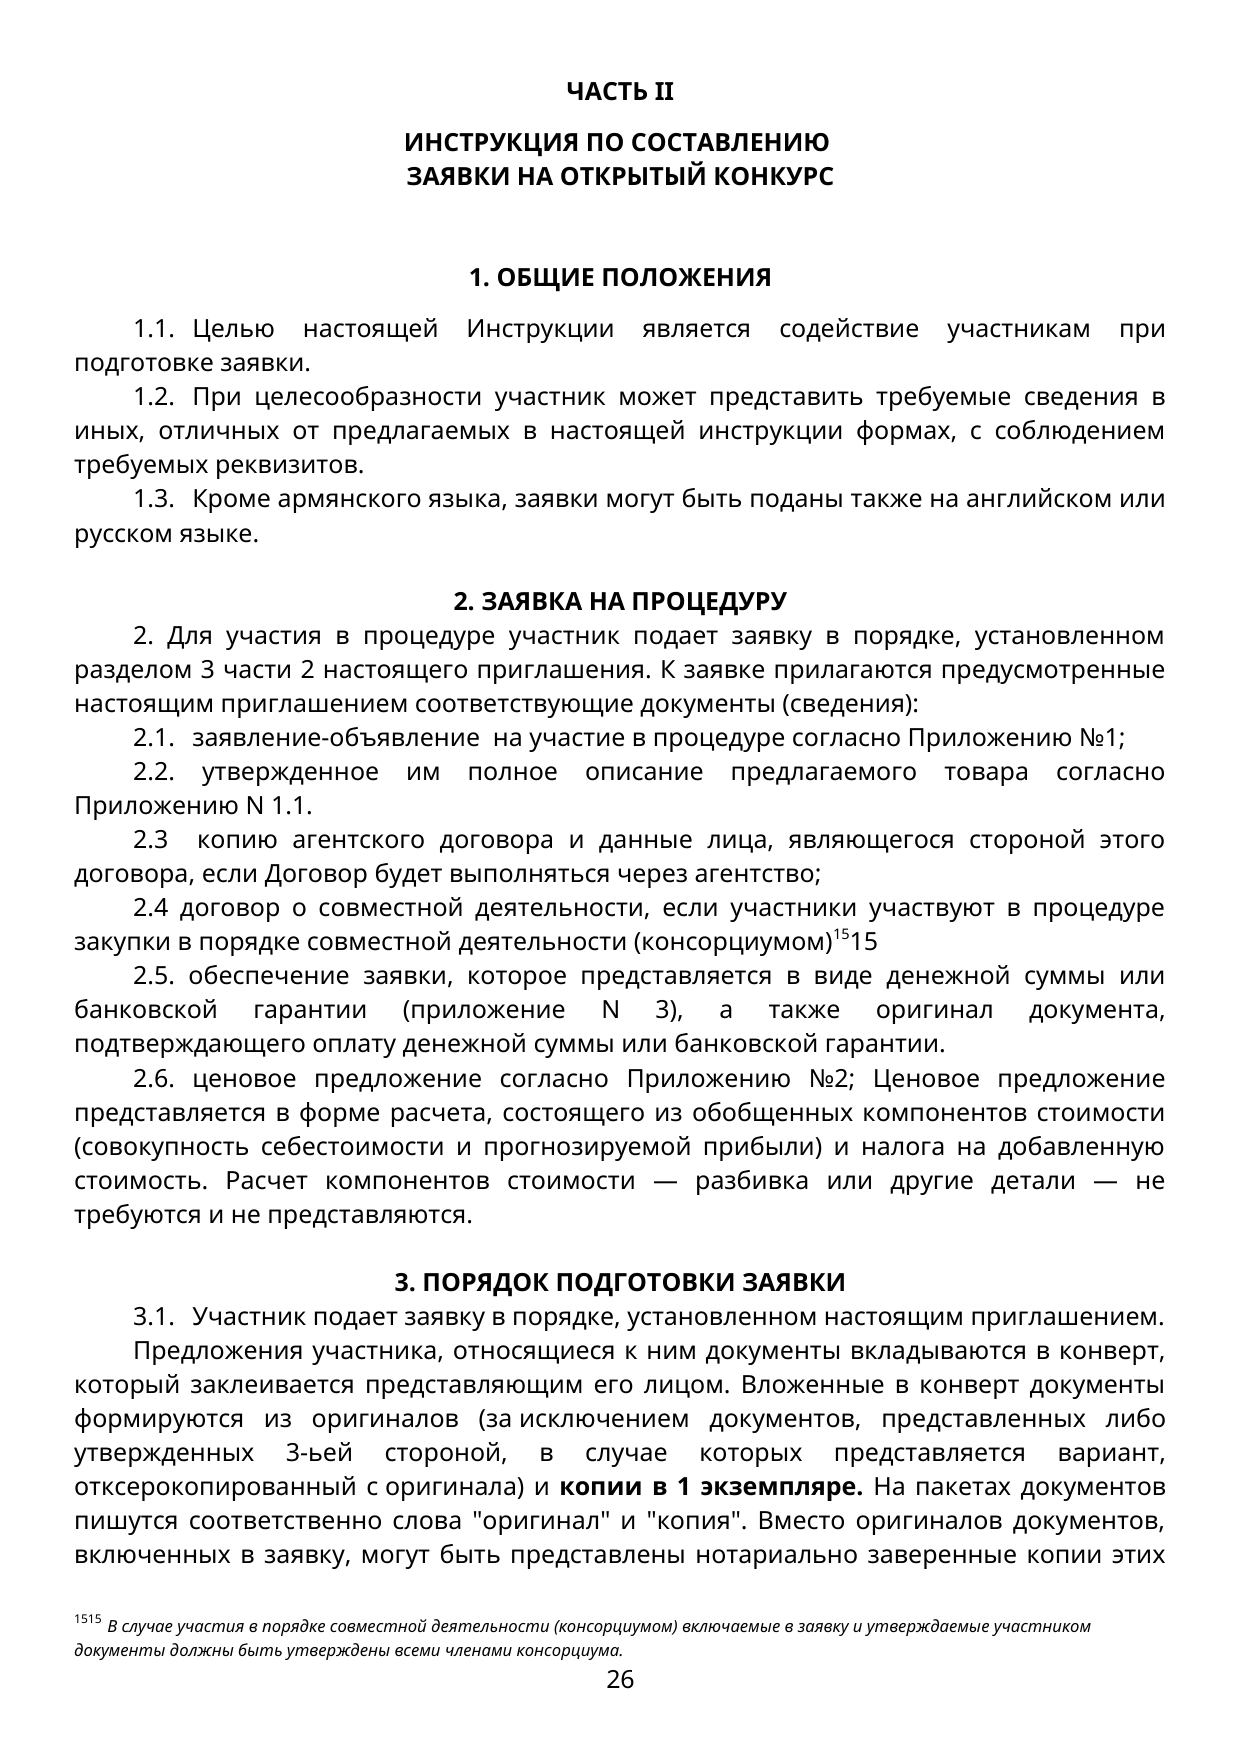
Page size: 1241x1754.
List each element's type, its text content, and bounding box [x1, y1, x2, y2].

text 3. ПОРЯДОК ПОДГОТОВКИ ЗАЯВКИ [74, 1264, 1167, 1299]
text 3.1. Участник подает заявку в порядке, установленном настоящим приглашением. [74, 1299, 1167, 1333]
text ИНСТРУКЦИЯ ПО СОСТАВЛЕНИЮ ЗАЯВКИ НА ОТКРЫТЫЙ КОНКУРС [74, 124, 1167, 193]
text 1. ОБЩИЕ ПОЛОЖЕНИЯ [74, 260, 1167, 294]
text 1.3. Кроме армянского языка, заявки могут быть поданы также на английском или русском языке. [74, 481, 1167, 549]
text 2.5. обеспечение заявки, которое представляется в виде денежной суммы или банковской гарантии (приложение N 3), а также оригинал документа, подтверждающего оплату денежной суммы или банковской гарантии. [74, 958, 1167, 1060]
text 2. ЗАЯВКА НА ПРОЦЕДУРУ [74, 583, 1167, 617]
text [74, 1333, 1167, 1571]
text 2.1. заявление-объявлениe на участие в процедуре согласно Приложению №1; [74, 719, 1167, 754]
text 2.6. ценовое предложение согласно Приложению №2; Ценовое предложение представляется в форме расчета, состоящего из обобщенных компонентов стоимости (совокупность себестоимости и прогнозируемой прибыли) и налога на добавленную стоимость. Расчет компонентов стоимости — разбивка или другие детали — не требуются и не представляются. [74, 1060, 1167, 1231]
text 1.2. При целесообразности участник может представить требуемые сведения в иных, отличных от предлагаемых в настоящей инструкции формах, с соблюдением требуемых реквизитов. [74, 379, 1167, 481]
text 2.4 договор о совместной деятельности, если участники участвуют в процедуре закупки в порядке совместной деятельности (консорциумом)15 [74, 890, 1167, 958]
text ЧАСТЬ II [74, 74, 1167, 108]
text 2.3 копию агентского договора и данные лица, являющегося стороной этого договора, если Договор будет выполняться через агентство; [74, 822, 1167, 890]
text 2.2. утвержденнoе им полное описание предлагаемого товара согласно Приложению N 1.1. [74, 754, 1167, 822]
text 1.1. Целью настоящей Инструкции является содействие участникам при подготовке заявки. [74, 311, 1167, 379]
text 2. Для участия в процедуре участник подает заявку в порядке, установленном разделом 3 части 2 настоящего приглашения. К заявке прилагаются предусмотренные настоящим приглашением соответствующие документы (сведения): [74, 617, 1167, 719]
